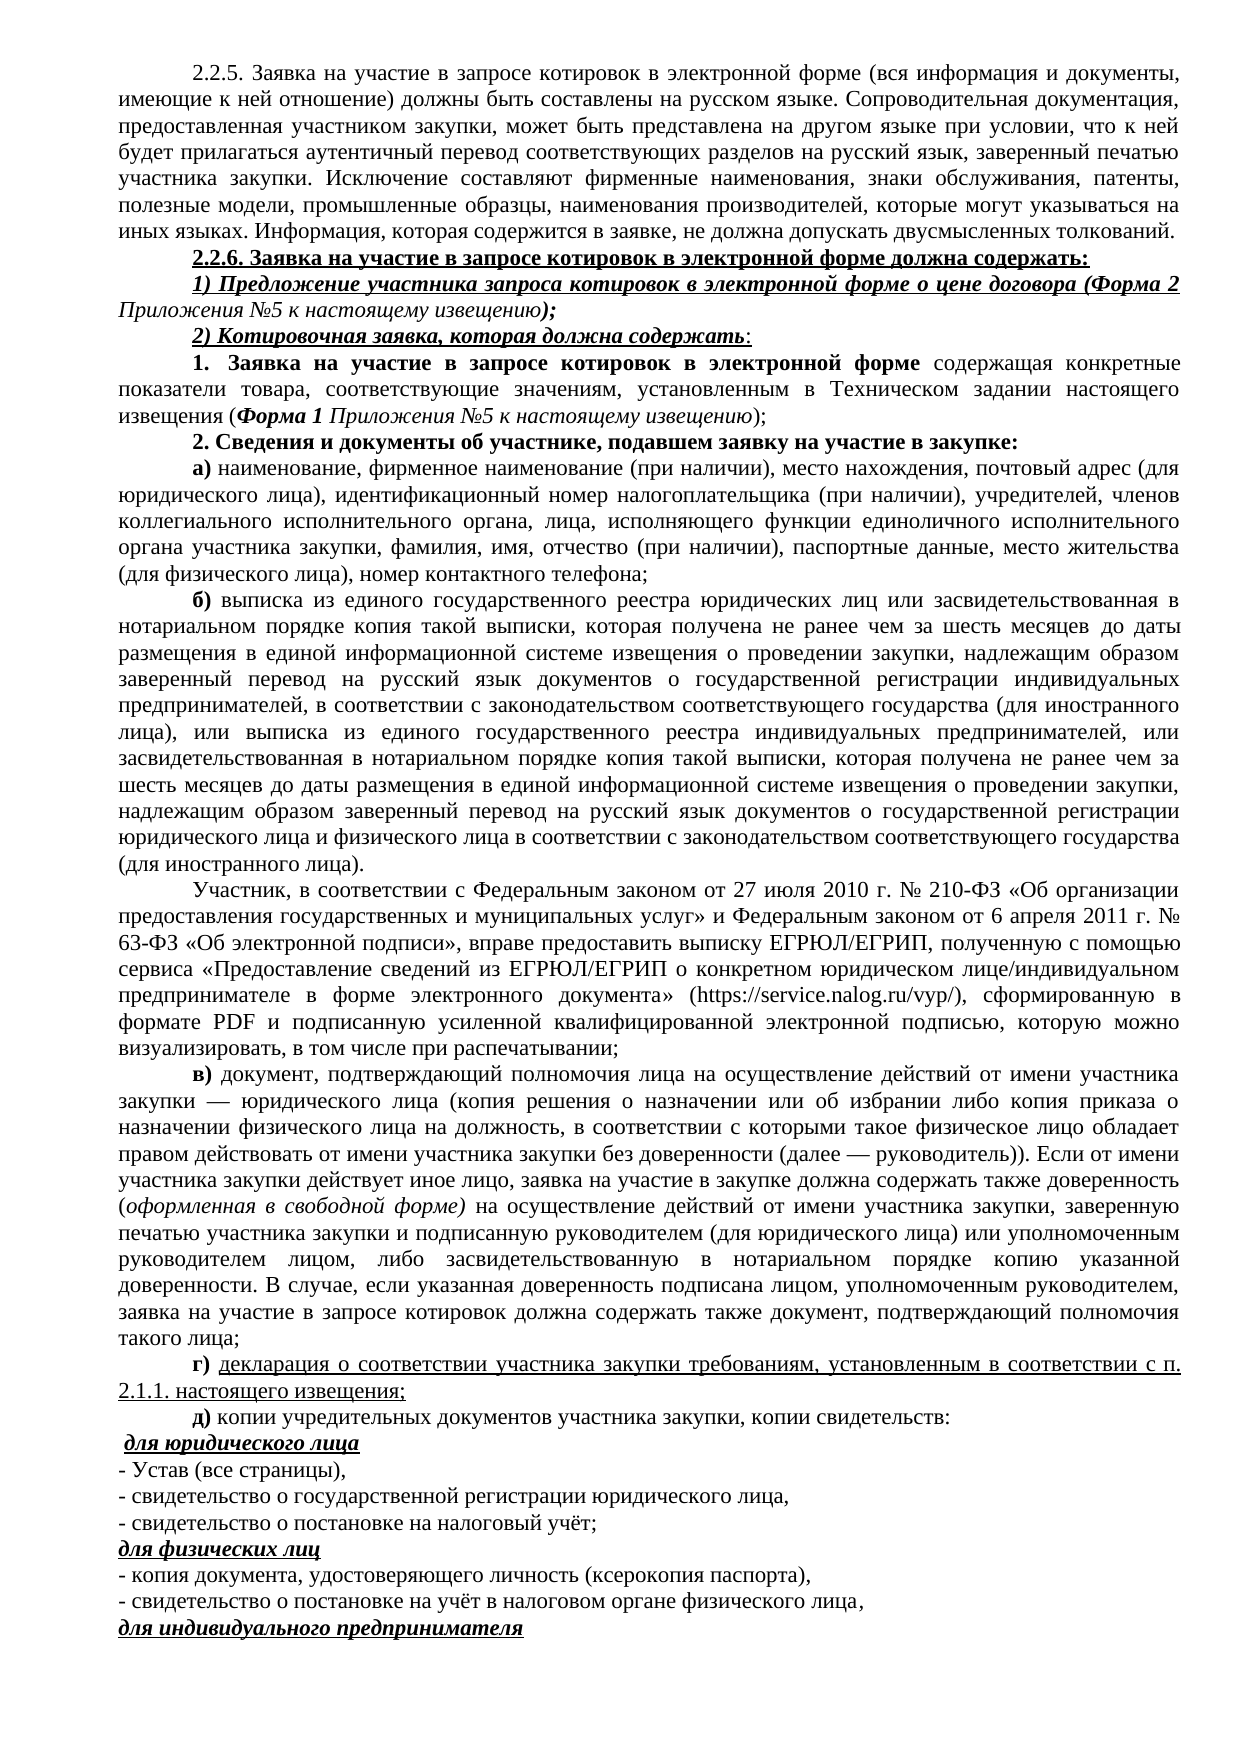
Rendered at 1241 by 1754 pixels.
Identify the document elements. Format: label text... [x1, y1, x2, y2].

text г) декларация о соответствии участника закупки требованиям, установленным в соответствии с п. 2.1.1. настоящего извещения; [118, 1350, 1181, 1403]
text для индивидуального предпринимателя [118, 1614, 1181, 1640]
text для физических лиц [118, 1535, 1181, 1561]
text Участник, в соответствии с Федеральным законом от 27 июля 2010 г. № 210-ФЗ «Об организации предоставления государственных и муниципальных услуг» и Федеральным законом от 6 апреля 2011 г. № 63-ФЗ «Об электронной подписи», вправе предоставить выписку ЕГРЮЛ/ЕГРИП, полученную с помощью сервиса «Предоставление сведений из ЕГРЮЛ/ЕГРИП о конкретном юридическом лице/индивидуальном предпринимателе в форме электронного документа» (https://service.nalog.ru/vyp/), сформированную в формате PDF и подписанную усиленной квалифицированной электронной подписью, которую можно визуализировать, в том числе при распечатывании; [118, 876, 1181, 1061]
text д) копии учредительных документов участника закупки, копии свидетельств: [118, 1403, 1181, 1429]
text - свидетельство о постановке на учёт в налоговом органе физического лица, [118, 1588, 1181, 1614]
text 2) Котировочная заявка, которая должна содержать: [118, 323, 1181, 349]
text для юридического лица [118, 1429, 1181, 1456]
text - свидетельство о государственной регистрации юридического лица, [118, 1482, 1181, 1508]
text - Устав (все страницы), [118, 1456, 1181, 1482]
text - свидетельство о постановке на налоговый учёт; [118, 1508, 1181, 1535]
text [118, 1561, 1181, 1588]
text в) документ, подтверждающий полномочия лица на осуществление действий от имени участника закупки — юридического лица (копия решения о назначении или об избрании либо копия приказа о назначении физического лица на должность, в соответствии с которыми такое физическое лицо обладает правом действовать от имени участника закупки без доверенности (далее — руководитель)). Если от имени участника закупки действует иное лицо, заявка на участие в закупке должна содержать также доверенность (оформленная в свободной форме) на осуществление действий от имени участника закупки, заверенную печатью участника закупки и подписанную руководителем (для юридического лица) или уполномоченным руководителем лицом, либо засвидетельствованную в нотариальном порядке копию указанной доверенности. В случае, если указанная доверенность подписана лицом, уполномоченным руководителем, заявка на участие в запросе котировок должна содержать также документ, подтверждающий полномочия такого лица; [118, 1061, 1181, 1350]
text 2.2.6. Заявка на участие в запросе котировок в электронной форме должна содержать: [118, 243, 1181, 270]
text а) наименование, фирменное наименование (при наличии), место нахождения, почтовый адрес (для юридического лица), идентификационный номер налогоплательщика (при наличии), учредителей, членов коллегиального исполнительного органа, лица, исполняющего функции единоличного исполнительного органа участника закупки, фамилия, имя, отчество (при наличии), паспортные данные, место жительства (для физического лица), номер контактного телефона; [118, 454, 1181, 586]
text б) выписка из единого государственного реестра юридических лиц или засвидетельствованная в нотариальном порядке копия такой выписки, которая получена не ранее чем за шесть месяцев до даты размещения в единой информационной системе извещения о проведении закупки, надлежащим образом заверенный перевод на русский язык документов о государственной регистрации индивидуальных предпринимателей, в соответствии с законодательством соответствующего государства (для иностранного лица), или выписка из единого государственного реестра индивидуальных предпринимателей, или засвидетельствованная в нотариальном порядке копия такой выписки, которая получена не ранее чем за шесть месяцев до даты размещения в единой информационной системе извещения о проведении закупки, надлежащим образом заверенный перевод на русский язык документов о государственной регистрации юридического лица и физического лица в соответствии с законодательством соответствующего государства (для иностранного лица). [118, 586, 1181, 876]
text 2. Сведения и документы об участнике, подавшем заявку на участие в закупке: [118, 428, 1181, 454]
text 2.2.5. Заявка на участие в запросе котировок в электронной форме (вся информация и документы, имеющие к ней отношение) должны быть составлены на русском языке. Сопроводительная документация, предоставленная участником закупки, может быть представлена на другом языке при условии, что к ней будет прилагаться аутентичный перевод соответствующих разделов на русский язык, заверенный печатью участника закупки. Исключение составляют фирменные наименования, знаки обслуживания, патенты, полезные модели, промышленные образцы, наименования производителей, которые могут указываться на иных языках. Информация, которая содержится в заявке, не должна допускать двусмысленных толкований. [118, 59, 1181, 243]
text 1) Предложение участника запроса котировок в электронной форме о цене договора (Форма 2 Приложения №5 к настоящему извещению); [118, 270, 1181, 323]
text 1. Заявка на участие в запросе котировок в электронной форме содержащая конкретные показатели товара, соответствующие значениям, установленным в Техническом задании настоящего извещения (Форма 1 Приложения №5 к настоящему извещению); [118, 349, 1181, 428]
